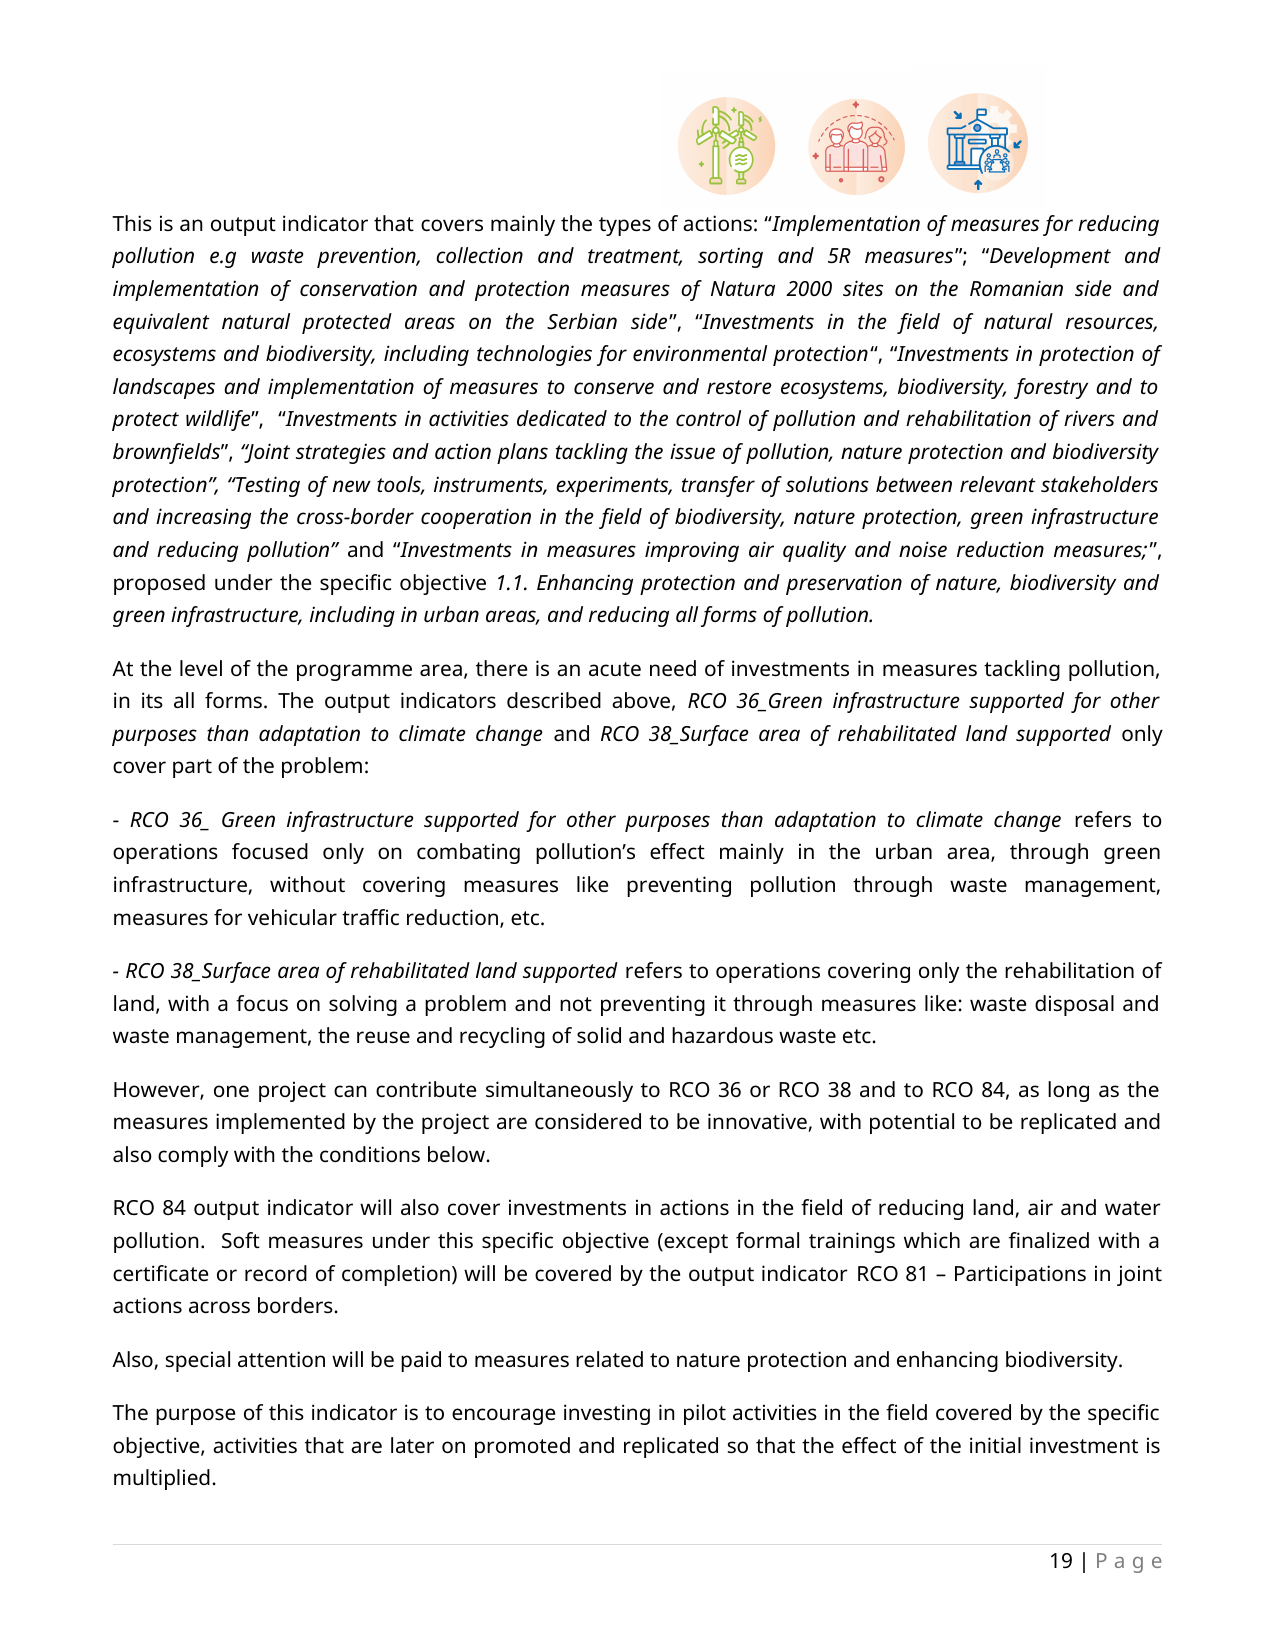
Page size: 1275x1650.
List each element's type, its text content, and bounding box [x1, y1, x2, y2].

text The purpose of this indicator is to encourage investing in pilot activities in the field covered by the specific objective, activities that are later on promoted and replicated so that the effect of the initial investment is multiplied. [112, 1398, 1162, 1492]
text RCO 84 output indicator will also cover investments in actions in the field of reducing land, air and water pollution. Soft measures under this specific objective (except formal trainings which are finalized with a certificate or record of completion) will be covered by the output indicator RCO 81 – Participations in joint actions across borders. [112, 1193, 1162, 1320]
text At the level of the programme area, there is an acute need of investments in measures tackling pollution, in its all forms. The output indicators described above, RCO 36_Green infrastructure supported for other purposes than adaptation to climate change and RCO 38_Surface area of rehabilitated land supported only cover part of the problem: [112, 654, 1162, 780]
text However, one project can contribute simultaneously to RCO 36 or RCO 38 and to RCO 84, as long as the measures implemented by the project are considered to be innovative, with potential to be replicated and also comply with the conditions below. [112, 1075, 1162, 1168]
text - RCO 38_Surface area of rehabilitated land supported refers to operations covering only the rehabilitation of land, with a focus on solving a problem and not preventing it through measures like: waste disposal and waste management, the reuse and recycling of solid and hazardous waste etc. [112, 956, 1162, 1050]
text This is an output indicator that covers mainly the types of actions: “Implementation of measures for reducing pollution e.g waste prevention, collection and treatment, sorting and 5R measures”; “Development and implementation of conservation and protection measures of Natura 2000 sites on the Romanian side and equivalent natural protected areas on the Serbian side”, “Investments in the field of natural resources, ecosystems and biodiversity, including technologies for environmental protection“, “Investments in protection of landscapes and implementation of measures to conserve and restore ecosystems, biodiversity, forestry and to protect wildlife”, “Investments in activities dedicated to the control of pollution and rehabilitation of rivers and brownfields”, “Joint strategies and action plans tackling the issue of pollution, nature protection and biodiversity protection”, “Testing of new tools, instruments, experiments, transfer of solutions between relevant stakeholders and increasing the cross-border cooperation in the field of biodiversity, nature protection, green infrastructure and reducing pollution” and “Investments in measures improving air quality and noise reduction measures;”, proposed under the specific objective 1.1. Enhancing protection and preservation of nature, biodiversity and green infrastructure, including in urban areas, and reducing all forms of pollution. [112, 209, 1162, 629]
text Also, special attention will be paid to measures related to nature protection and enhancing biodiversity. [112, 1345, 1162, 1373]
text - RCO 36_ Green infrastructure supported for other purposes than adaptation to climate change refers to operations focused only on combating pollution’s effect mainly in the urban area, through green infrastructure, without covering measures like preventing pollution through waste management, measures for vehicular traffic reduction, etc. [112, 805, 1162, 931]
picture [660, 66, 1046, 209]
